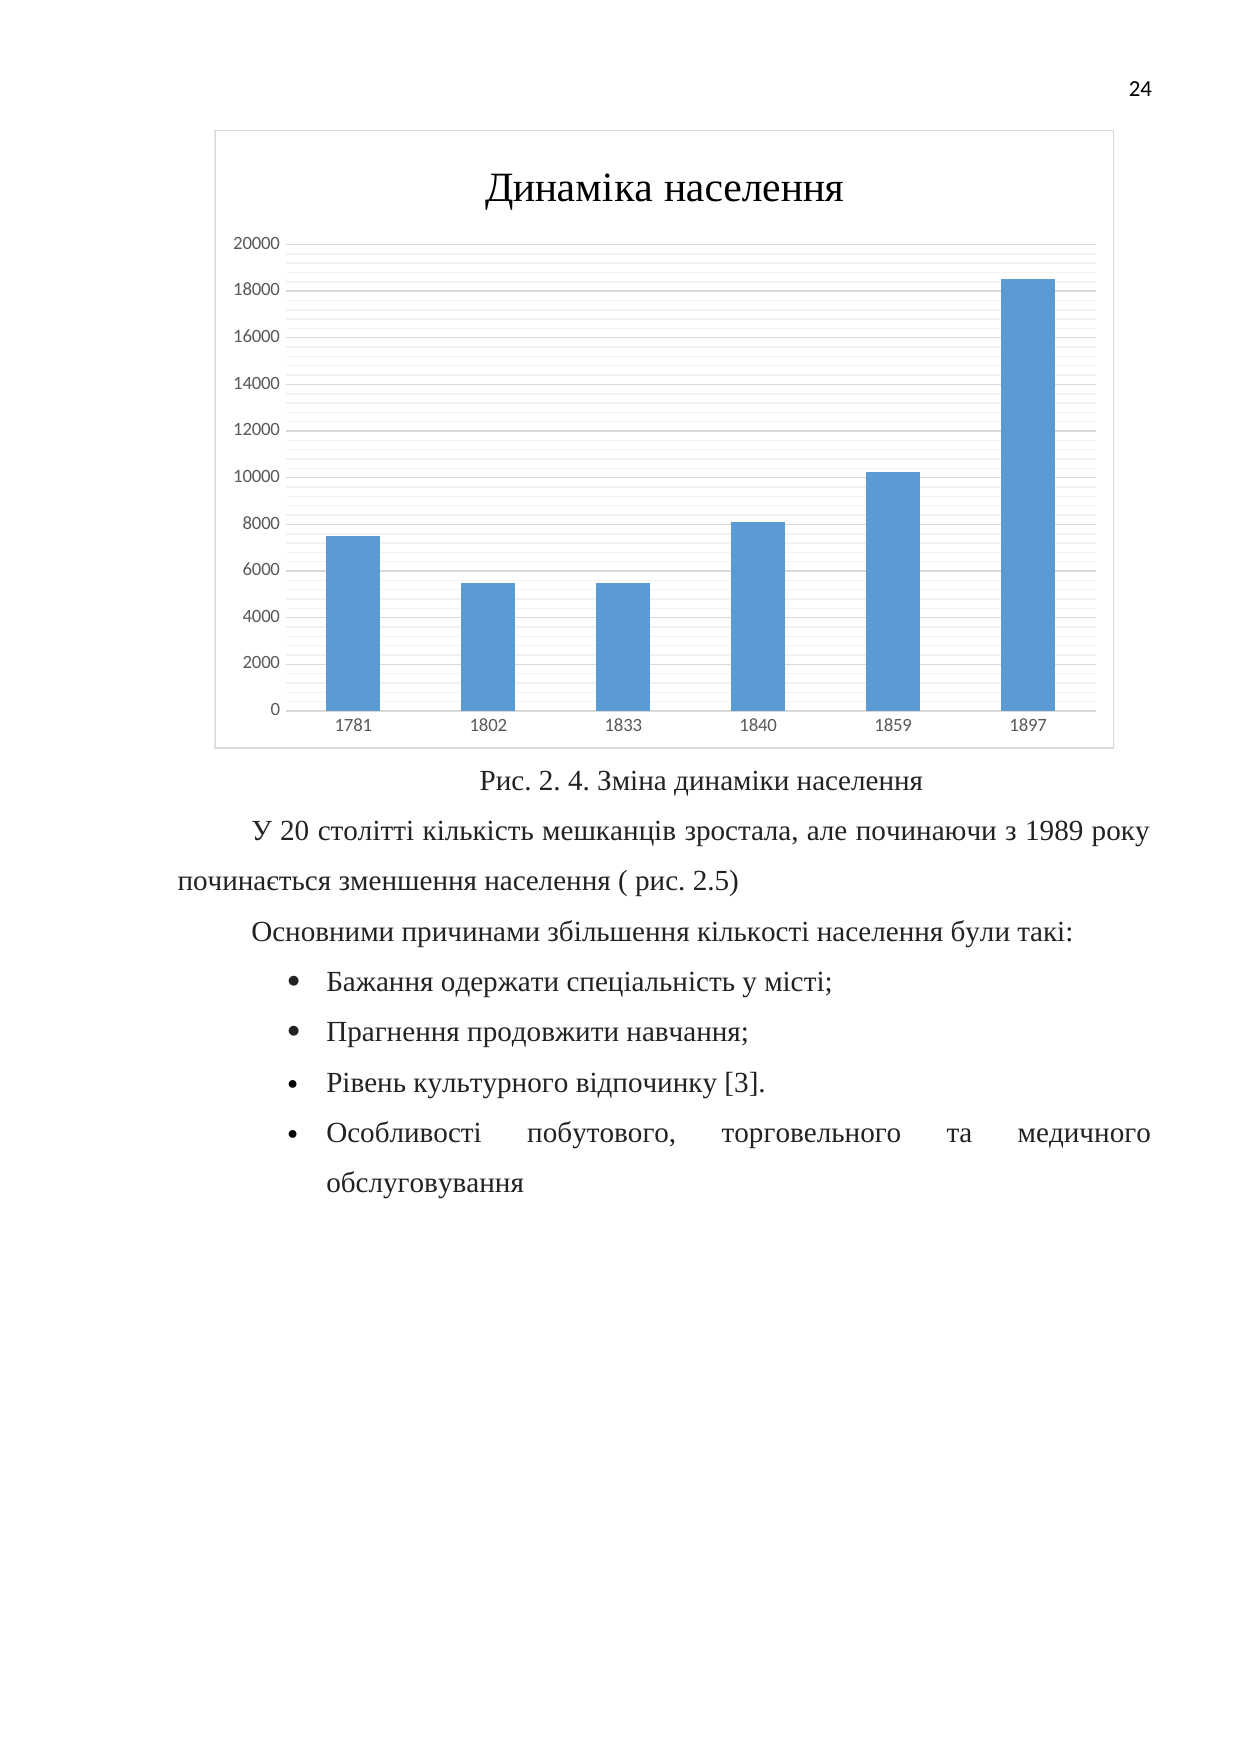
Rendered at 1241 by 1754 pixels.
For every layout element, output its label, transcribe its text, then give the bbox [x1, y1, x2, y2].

list Особливості побутового, торговельного та медичного обслуговування [288, 1115, 1152, 1199]
text У 20 столітті кількість мешканців зростала, але починаючи з 1989 року починається зменшення населення ( рис. 2.5) [177, 813, 1152, 897]
list Рівень культурного відпочинку [3]. [288, 1065, 1152, 1098]
list Бажання одержати спеціальність у місті; [288, 964, 1152, 998]
text Основними причинами збільшення кількості населення були такі: [177, 914, 1152, 947]
list Прагнення продовжити навчання; [288, 1014, 1152, 1048]
text Рис. 2. 4. Зміна динаміки населення [177, 763, 1152, 796]
